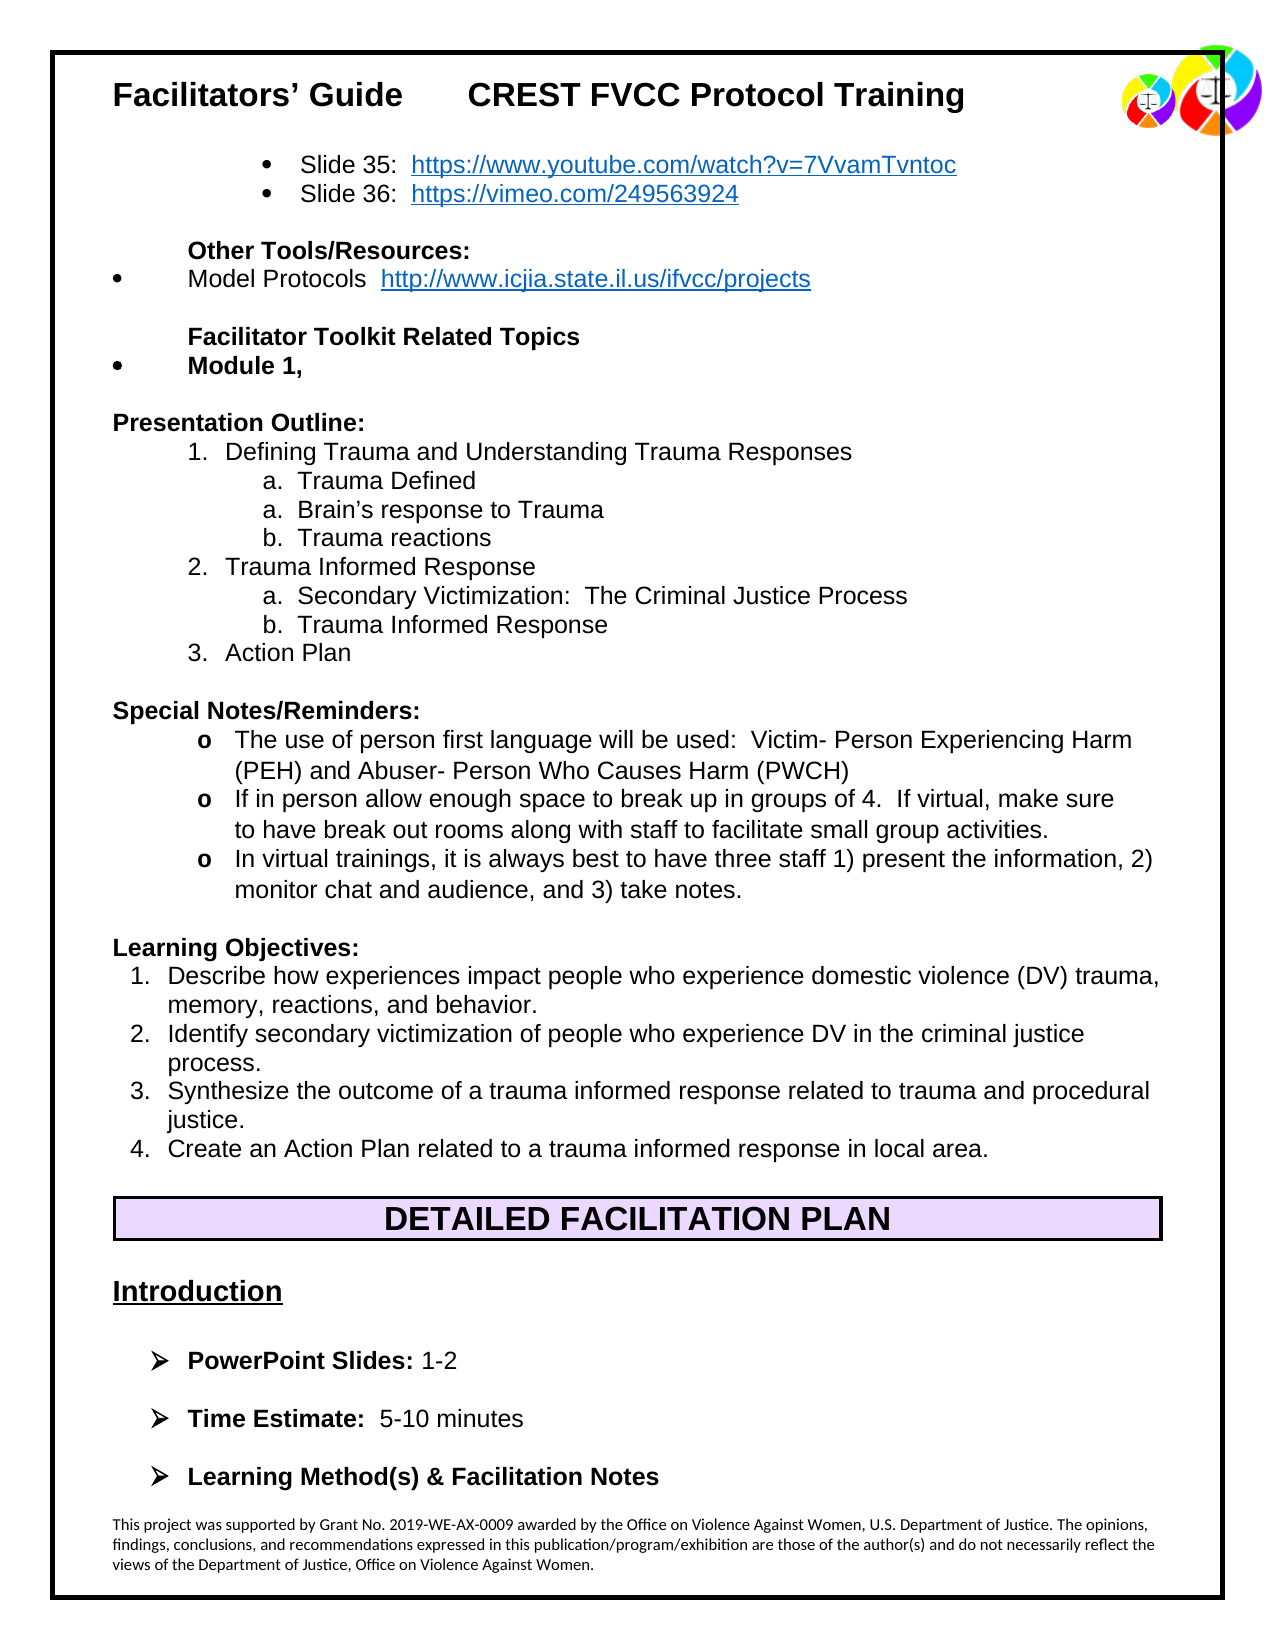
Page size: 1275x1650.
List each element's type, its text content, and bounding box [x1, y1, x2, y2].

text Presentation Outline: [112, 408, 1162, 437]
list Learning Method(s) & Facilitation Notes [150, 1461, 1162, 1490]
list PowerPoint Slides: 1-2 [150, 1346, 1162, 1375]
list Action Plan [187, 638, 1162, 667]
text Facilitator Toolkit Related Topics [187, 322, 1162, 351]
table_header DETAILED FACILITATION PLAN [116, 1199, 1159, 1238]
text a. Trauma Defined [262, 466, 1162, 495]
picture [1112, 55, 1220, 150]
list Module 1, [112, 351, 1162, 380]
list Slide 35: https://www.youtube.com/watch?v=7VvamTvntoc [262, 150, 1162, 179]
list Slide 36: https://vimeo.com/249563924 [262, 179, 1162, 208]
list a. Brain’s response to Trauma [262, 495, 1162, 523]
list Defining Trauma and Understanding Trauma Responses [187, 437, 1162, 466]
picture [1156, 31, 1275, 150]
list Synthesize the outcome of a trauma informed response related to trauma and procedural justice. [130, 1076, 1162, 1134]
text Other Tools/Resources: [112, 236, 1162, 264]
text Special Notes/Reminders: [112, 696, 1162, 725]
list Identify secondary victimization of people who experience DV in the criminal justice process. [130, 1019, 1162, 1076]
list In virtual trainings, it is always best to have three staff 1) present the information, 2) monitor chat and audience, and 3) take notes. [197, 844, 1162, 904]
text Introduction [112, 1274, 1162, 1308]
list The use of person first language will be used: Victim- Person Experiencing Harm (PEH) and Abuser- Person Who Causes Harm (PWCH) [197, 725, 1162, 784]
list Trauma Informed Response [187, 552, 1162, 581]
list Describe how experiences impact people who experience domestic violence (DV) trauma, memory, reactions, and behavior. [130, 961, 1162, 1019]
list Time Estimate: 5-10 minutes [150, 1404, 1162, 1433]
text b. Trauma Informed Response [262, 610, 1162, 638]
text a. Secondary Victimization: The Criminal Justice Process [262, 581, 1162, 610]
list Create an Action Plan related to a trauma informed response in local area. [130, 1134, 1162, 1162]
list b. Trauma reactions [262, 523, 1162, 552]
text Learning Objectives: [112, 932, 1162, 961]
list Model Protocols http://www.icjia.state.il.us/ifvcc/projects [112, 264, 1162, 293]
list If in person allow enough space to break up in groups of 4. If virtual, make sure to have break out rooms along with staff to facilitate small group activities. [197, 784, 1162, 844]
